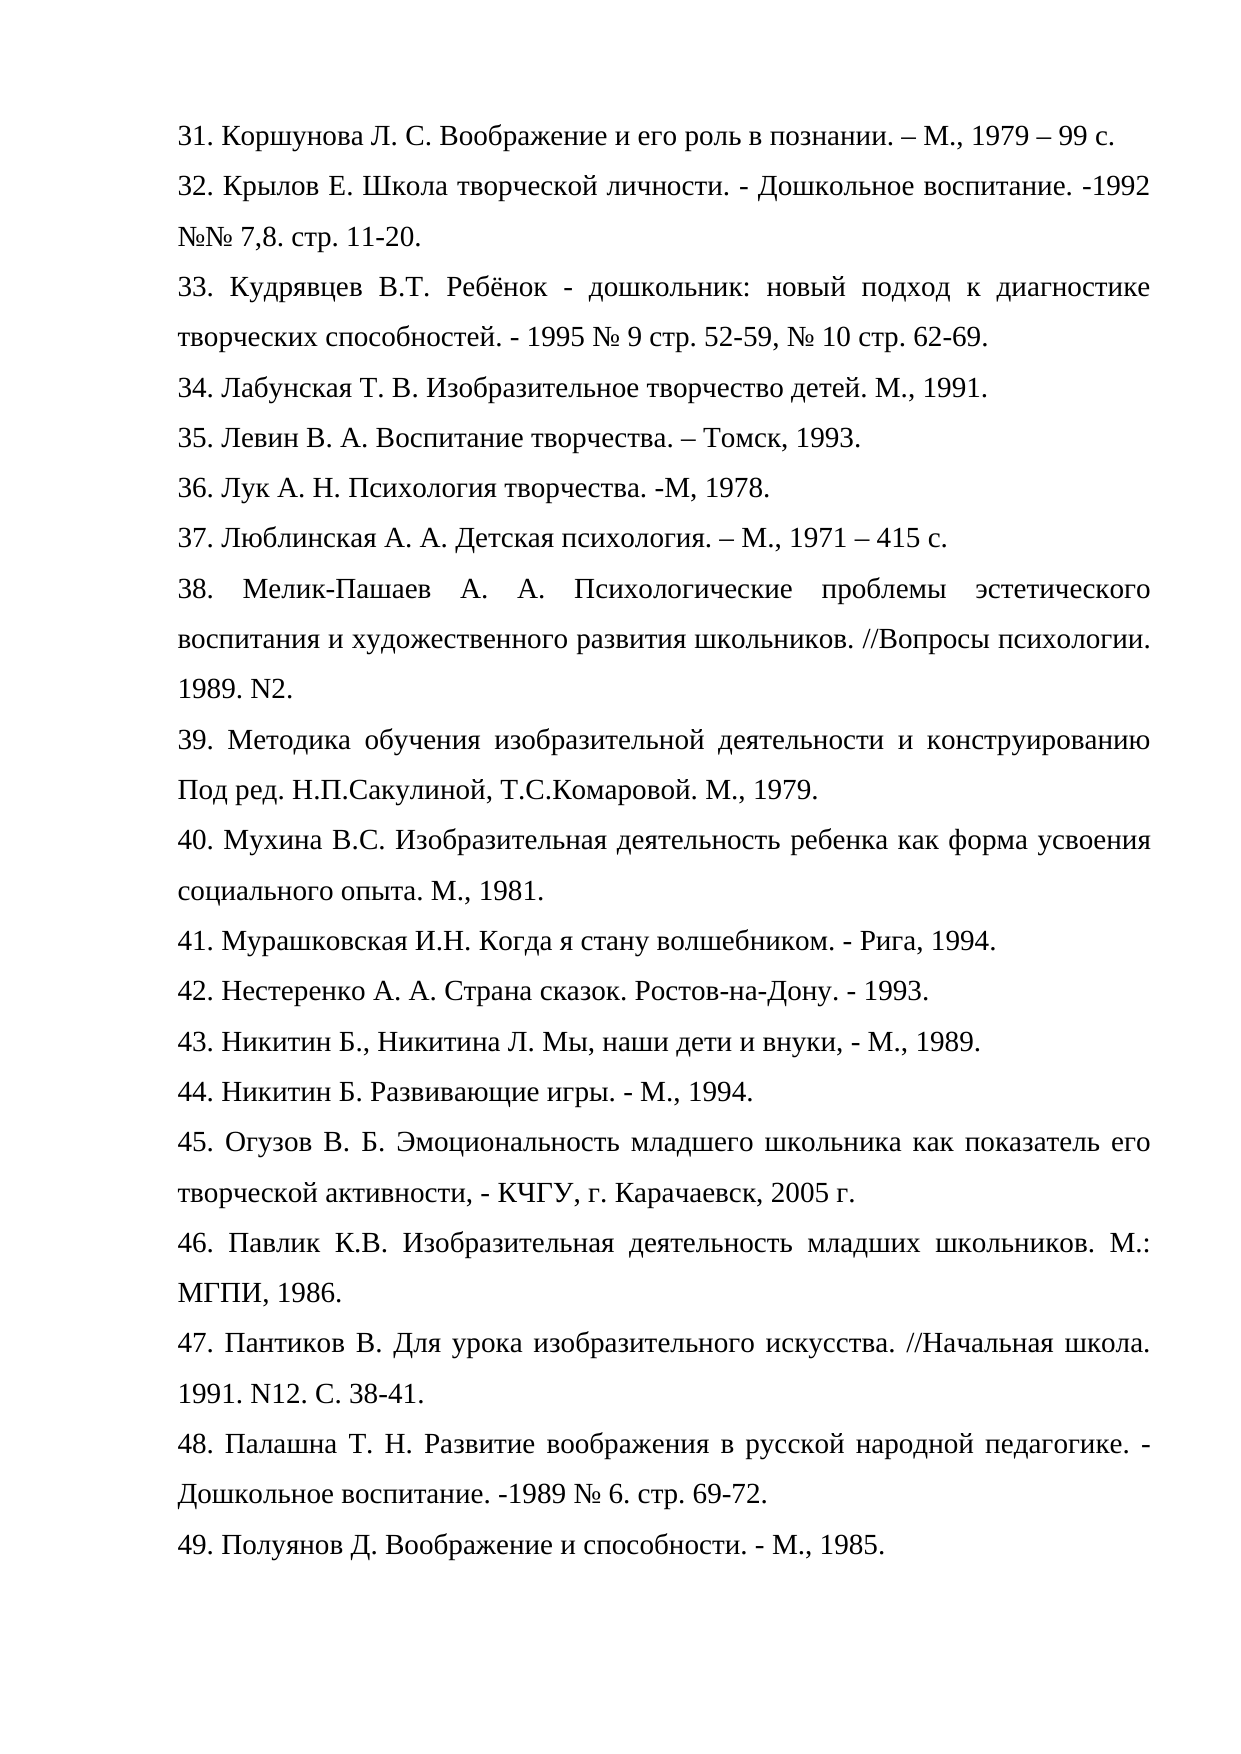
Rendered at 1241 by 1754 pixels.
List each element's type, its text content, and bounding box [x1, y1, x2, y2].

text 34. Лабунская Т. В. Изобpазительное твоpчество детей. М., 1991. [177, 370, 1152, 403]
text 37. Люблинская А. А. Детская психология. – М., 1971 – 415 с. [177, 521, 1152, 554]
text 48. Палашна Т. Н. Развитие воображения в русской народной педагогике. - Дошкольное воспитание. -1989 № 6. стр. 69-72. [177, 1426, 1152, 1510]
text 31. Коршунова Л. С. Воображение и его роль в познании. – М., 1979 – 99 с. [177, 118, 1152, 152]
text 35. Левин В. А. Воспитание творчества. – Томск, 1993. [177, 420, 1152, 453]
text 44. Никитин Б. Развивающие игры. - М., 1994. [177, 1074, 1152, 1108]
text 49. Полуянов Д. Воображение и способности. - М., 1985. [177, 1527, 1152, 1560]
text 47. Пантиков В. Для уpока изобpазительного искусства. //Начальная школа. 1991. N12. C. 38-41. [177, 1326, 1152, 1409]
text 32. Крылов Е. Школа творческой личности. - Дошкольное воспитание. -1992 №№ 7,8. стр. 11-20. [177, 168, 1152, 252]
text 43. Никитин Б., Никитина Л. Мы, наши дети и внуки, - М., 1989. [177, 1024, 1152, 1057]
text 41. Мурашковская И.Н. Когда я стану волшебником. - Рига, 1994. [177, 923, 1152, 957]
text 36. Лук А. Н. Психология творчества. -М, 1978. [177, 470, 1152, 504]
text 46. Павлик К.В. Изобpазительная деятельность младших школьников. М.: МГПИ, 1986. [177, 1225, 1152, 1309]
text 39. Методика обучения изобpазительной деятельности и констpуиpованию Под pед. Н.П.Сакулиной, Т.С.Комаpовой. М., 1979. [177, 722, 1152, 806]
text 33. Кудрявцев В.Т. Ребёнок - дошкольник: новый подход к диагностике творческих способностей. - 1995 № 9 стр. 52-59, № 10 стр. 62-69. [177, 269, 1152, 353]
text 45. Огузов В. Б. Эмоциональность младшего школьника как показатель его творческой активности, - КЧГУ, г. Карачаевск, 2005 г. [177, 1124, 1152, 1208]
text 38. Мелик-Пашаев А. А. Психологические пpоблемы эстетического воспитания и художественного pазвития школьников. //Вопpосы психологии. 1989. N2. [177, 571, 1152, 705]
text 42. Нестеренко А. А. Страна сказок. Ростов-на-Дону. - 1993. [177, 973, 1152, 1007]
text 40. Мухина В.С. Изобpазительная деятельность pебенка как фоpма усвоения социального опыта. М., 1981. [177, 822, 1152, 906]
